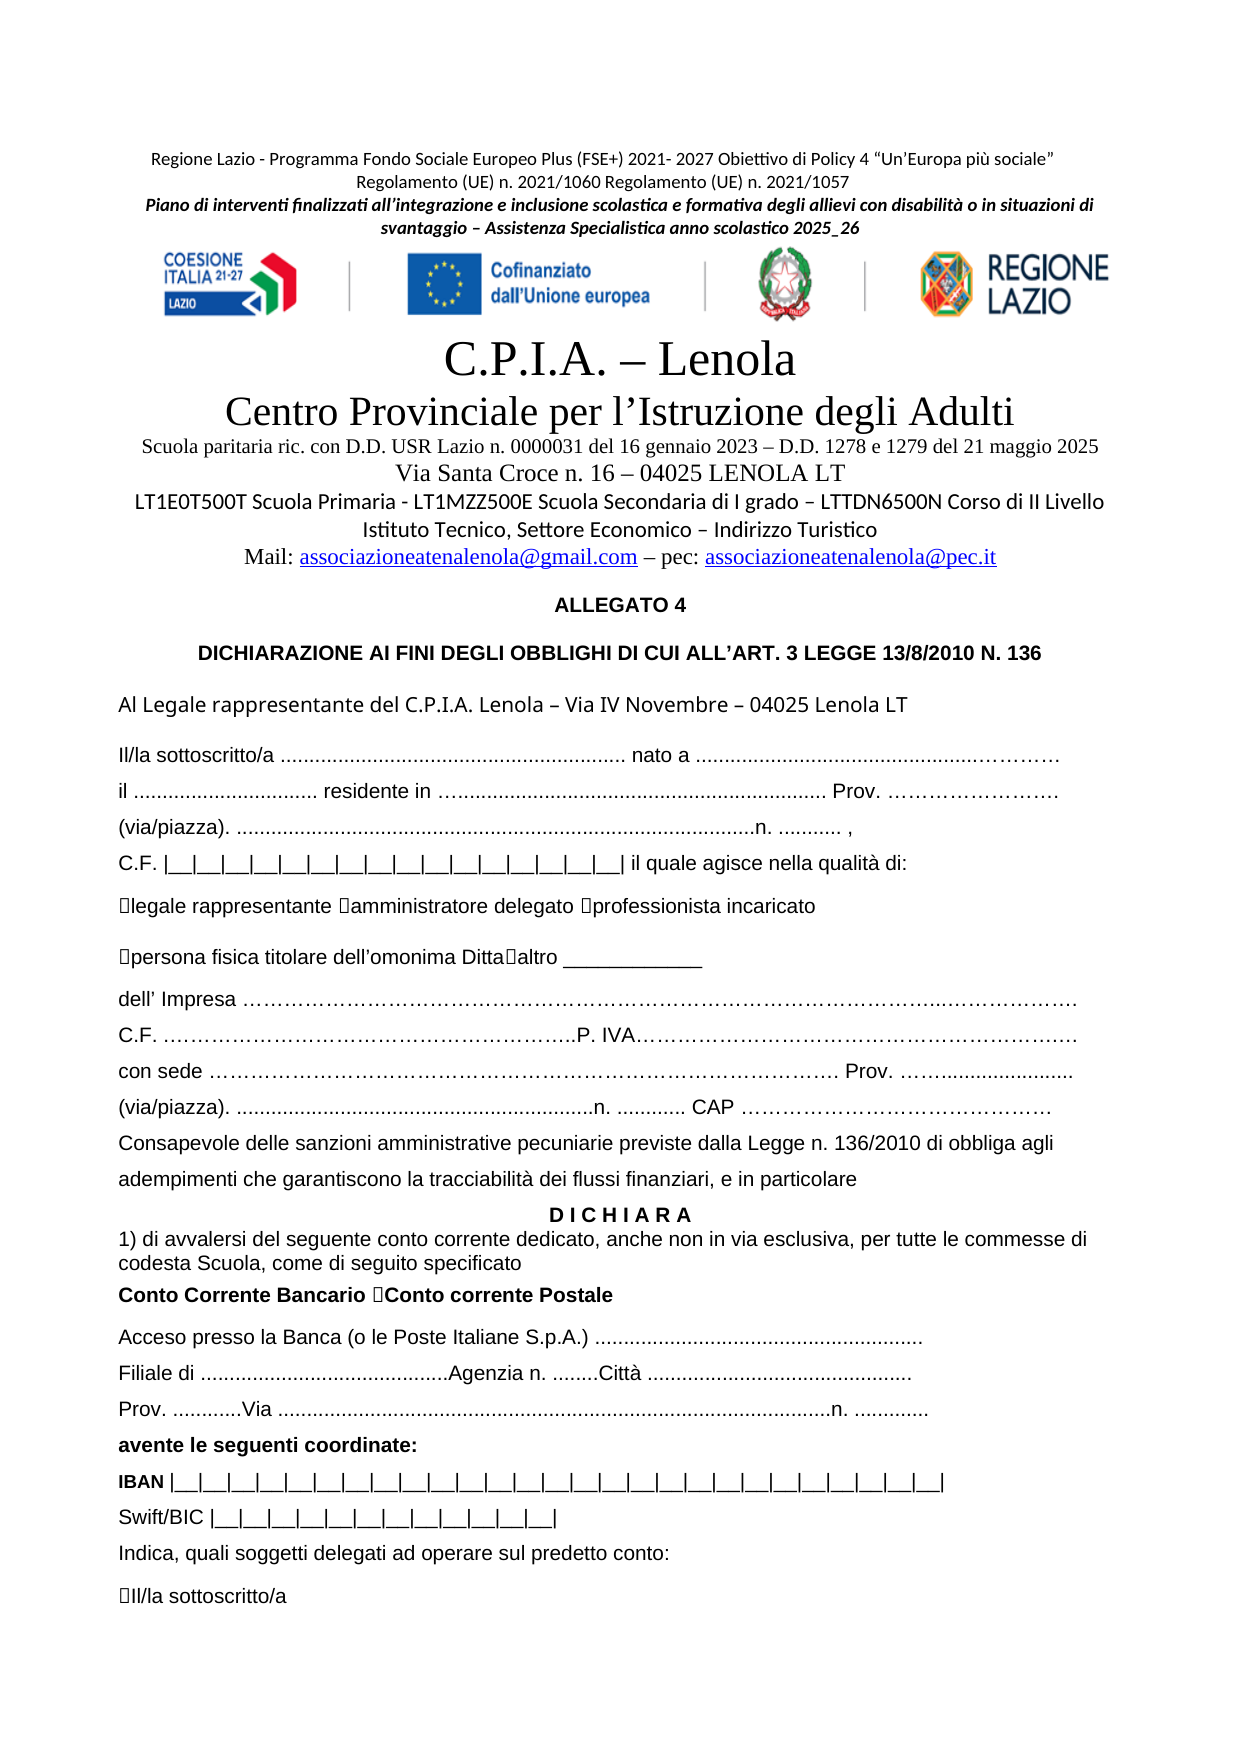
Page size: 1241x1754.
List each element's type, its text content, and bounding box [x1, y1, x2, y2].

text DICHIARAZIONE AI FINI DEGLI OBBLIGHI DI CUI ALL’ART. 3 LEGGE 13/8/2010 N. 136 [118, 641, 1122, 665]
text (via/piazza). ..........................................................................................n. ........... , [118, 815, 1122, 839]
text Mail: associazioneatenalenola@gmail.com – pec: associazioneatenalenola@pec.it [118, 543, 1122, 569]
text C.F. .…………………………………………………..P. IVA…………………………………………………….… [118, 1023, 1122, 1047]
text Al Legale rappresentante del C.P.I.A. Lenola – Via IV Novembre – 04025 Lenola LT [118, 691, 1122, 719]
text C.F. |__|__|__|__|__|__|__|__|__|__|__|__|__|__|__|__| il quale agisce nella qualità di: [118, 851, 1122, 875]
text Consapevole delle sanzioni amministrative pecuniarie previste dalla Legge n. 136/2010 di obbliga agli adempimenti che garantiscono la tracciabilità dei flussi finanziari, e in particolare [118, 1131, 1122, 1191]
text Indica, quali soggetti delegati ad operare sul predetto conto: [118, 1541, 1122, 1565]
text ALLEGATO 4 [118, 593, 1122, 617]
text Swift/BIC |__|__|__|__|__|__|__|__|__|__|__|__| [118, 1505, 1122, 1529]
text D I C H I A R A [118, 1203, 1122, 1227]
text Regione Lazio - Programma Fondo Sociale Europeo Plus (FSE+) 2021- 2027 Obiettivo di Policy 4 “Un’Europa più sociale” Regolamento (UE) n. 2021/1060 Regolamento (UE) n. 2021/1057 [118, 148, 1088, 193]
text LT1E0T500T Scuola Primaria - LT1MZZ500E Scuola Secondaria di I grado – LTTDN6500N Corso di II Livello Istituto Tecnico, Settore Economico – Indirizzo Turistico [118, 487, 1122, 543]
title Centro Provinciale per l’Istruzione degli Adulti [118, 386, 1122, 434]
text Il/la sottoscritto/a ............................................................ nato a .................................................………… [118, 743, 1122, 767]
text Prov. ............Via ................................................................................................n. ............. [118, 1397, 1122, 1421]
text con sede ………………………………………………………………………………. Prov. ……....................... [118, 1059, 1122, 1083]
title Scuola paritaria ric. con D.D. USR Lazio n. 0000031 del 16 gennaio 2023 – D.D. 1278 e 1279 del 21 maggio 2025 [118, 434, 1122, 458]
text avente le seguenti coordinate: [118, 1433, 1122, 1457]
picture [118, 239, 1158, 329]
title C.P.I.A. – Lenola [118, 329, 1122, 386]
text Filiale di ...........................................Agenzia n. ........Città .............................................. [118, 1361, 1122, 1385]
text 1) di avvalersi del seguente conto corrente dedicato, anche non in via esclusiva, per tutte le commesse di codesta Scuola, come di seguito specificato [118, 1227, 1122, 1275]
text ⁯Il/la sottoscritto/a [118, 1577, 1122, 1610]
text Acceso presso (o le Poste Italiane S.p.A.) ......................................................... [118, 1325, 1122, 1349]
title Via Santa Croce n. 16 – 04025 LENOLA LT [118, 458, 1122, 487]
text il ................................ residente in …................................................................ Prov. ……………………. [118, 779, 1122, 803]
text IBAN |__|__|__|__|__|__|__|__|__|__|__|__|__|__|__|__|__|__|__|__|__|__|__|__|__|__|__| [118, 1469, 1122, 1493]
text Piano di interventi finalizzati all’integrazione e inclusione scolastica e formativa degli allievi con disabilità o in situazioni di svantaggio – Assistenza Specialistica anno scolastico 2025_26 [118, 193, 1122, 239]
text ⁯legale rappresentante ⁯amministratore delegato ⁯professionista incaricato [118, 887, 1122, 920]
text dell’ Impresa ………………………………………………………………………………………...………………. [118, 987, 1122, 1011]
text (via/piazza). ..............................................................n. ............ CAP ……………………………………… [118, 1095, 1122, 1119]
text ⁯persona fisica titolare dell’omonima Ditta⁯altro ____________ [118, 937, 1122, 971]
text Conto Corrente Bancario ⁯Conto corrente Postale ⁯ [118, 1275, 1122, 1308]
